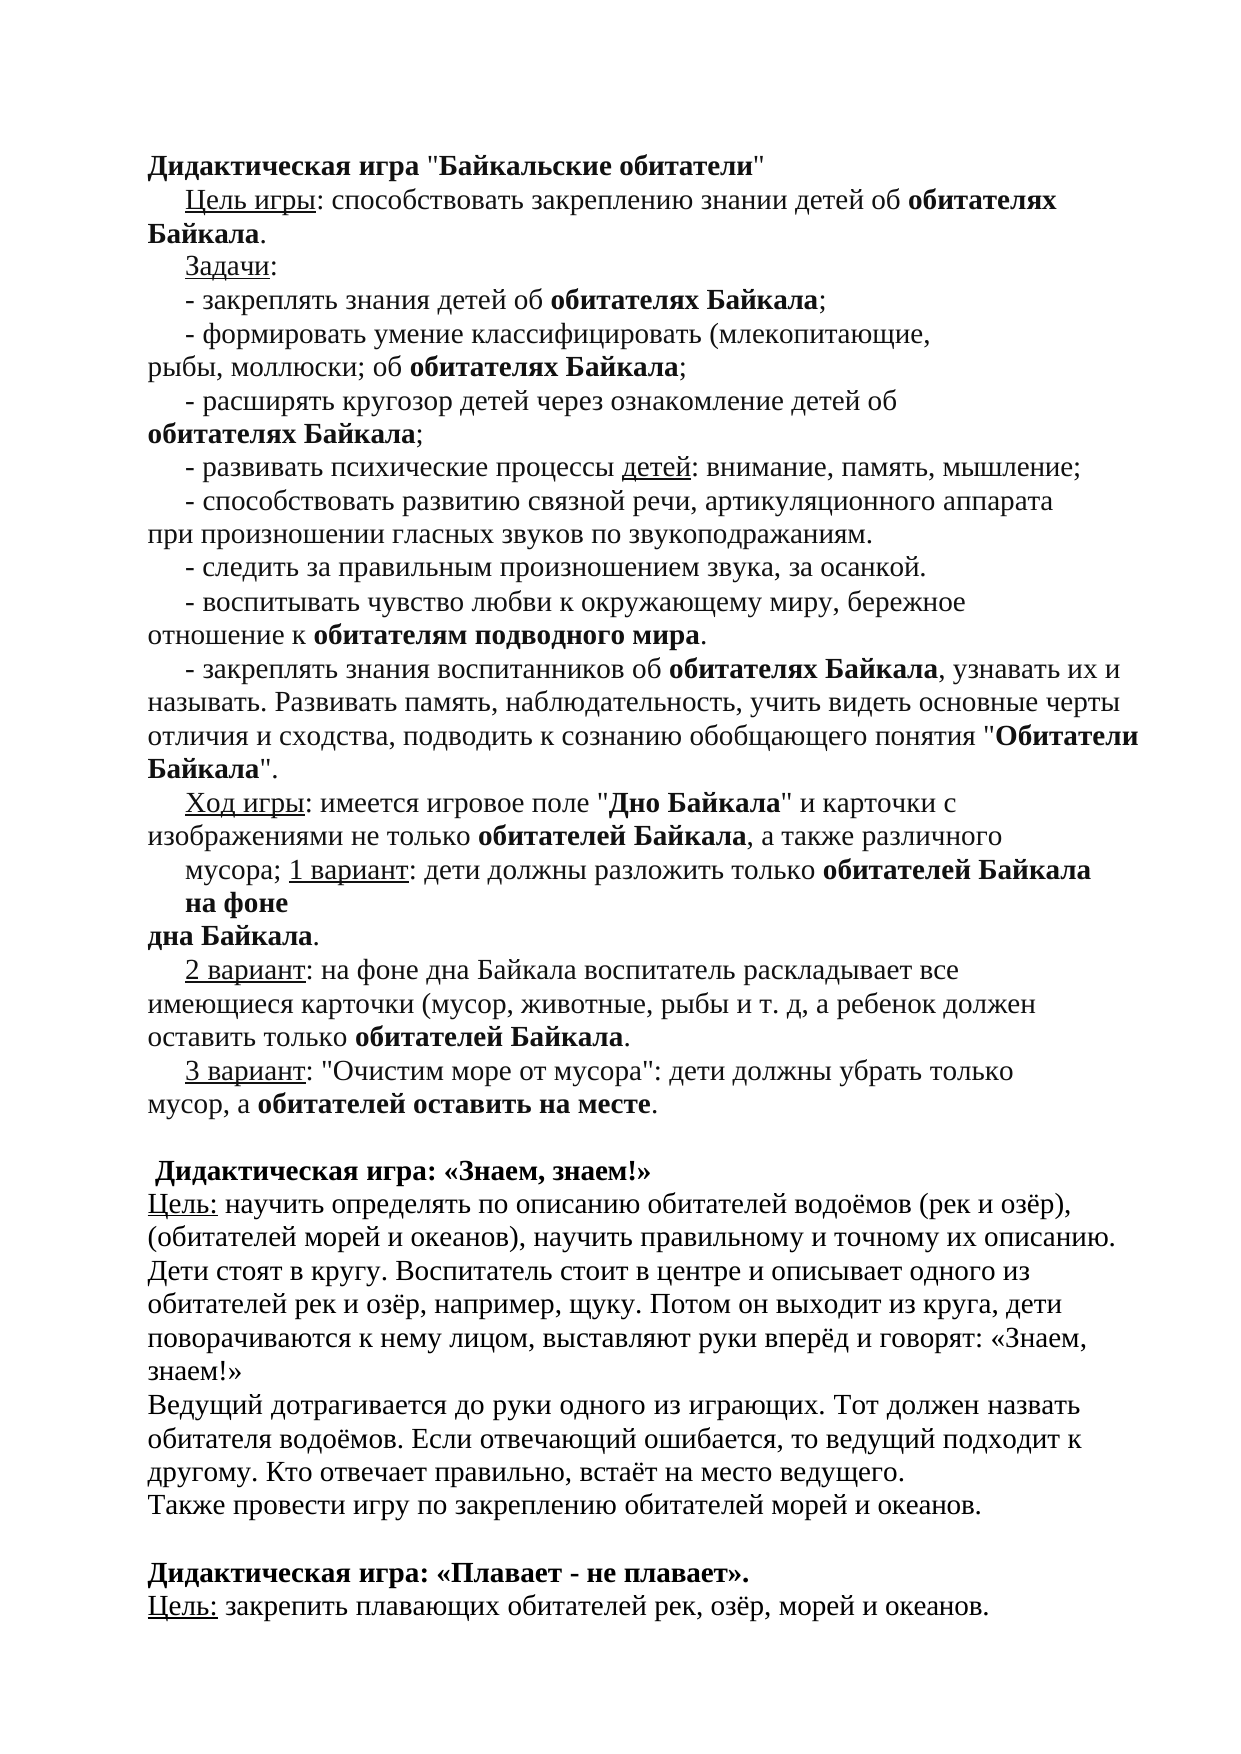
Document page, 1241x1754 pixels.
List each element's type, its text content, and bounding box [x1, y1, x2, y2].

text Ход игры: имеется игровое поле "Дно Байкала" и карточки с [185, 785, 1163, 818]
list формировать умение классифицировать (млекопитающие, рыбы, моллюски; об обитателях Байкала; [147, 316, 1014, 383]
list вариант: "Очистим море от мусора": дети должны убрать только мусор, а обитателей оставить на месте. [147, 1053, 1101, 1120]
text Цель: закрепить плавающих обитателей рек, озёр, морей и океанов. [147, 1589, 1163, 1622]
list способствовать развитию связной речи, артикуляционного аппарата при произношении гласных звуков по звукоподражаниям. [147, 483, 1106, 550]
list воспитывать чувство любви к окружающему миру, бережное отношение к обитателям подводного мира. [147, 584, 1110, 651]
list развивать психические процессы детей: внимание, память, мышление; [185, 450, 1163, 483]
text Задачи: [185, 249, 1163, 282]
text Также провести игру по закреплению обитателей морей и океанов. [147, 1488, 1163, 1521]
subtitle Дидактическая игра: «Плавает - не плавает». [147, 1556, 1163, 1589]
text Цель игры: способствовать закреплению знании детей об обитателях Байкала. [147, 182, 1163, 249]
text дна Байкала. [147, 919, 1163, 952]
list следить за правильным произношением звука, за осанкой. [185, 550, 1163, 584]
list закреплять знания детей об обитателях Байкала; [185, 283, 1163, 316]
text Дети стоят в кругу. Воспитатель стоит в центре и описывает одного из обитателей рек и озёр, например, щуку. Потом он выходит из круга, дети поворачиваются к нему лицом, выставляют руки вперёд и говорят: «Знаем, знаем!» [147, 1253, 1163, 1387]
text Цель: научить определять по описанию обитателей водоёмов (рек и озёр), (обитателей морей и океанов), научить правильному и точному их описанию. [147, 1187, 1163, 1253]
text Дидактическая игра "Байкальские обитатели" [147, 149, 1163, 182]
list расширять кругозор детей через ознакомление детей об обитателях Байкала; [147, 383, 1053, 450]
list закреплять знания воспитанников об обитателях Байкала, узнавать их и называть. Развивать память, наблюдательность, учить видеть основные черты отличия и сходства, подводить к сознанию обобщающего понятия "Обитатели Байкала". [147, 651, 1139, 785]
text Ведущий дотрагивается до руки одного из играющих. Тот должен назвать обитателя водоёмов. Если отвечающий ошибается, то ведущий подходит к другому. Кто отвечает правильно, встаёт на место ведущего. [147, 1387, 1082, 1488]
list вариант: на фоне дна Байкала воспитатель раскладывает все имеющиеся карточки (мусор, животные, рыбы и т. д, а ребенок должен оставить только обитателей Байкала. [147, 952, 1112, 1053]
subtitle Дидактическая игра: «Знаем, знаем!» [155, 1154, 1163, 1187]
text изображениями не только обитателей Байкала, а также различного мусора; 1 вариант: дети должны разложить только обитателей Байкала на фоне [147, 818, 1105, 919]
